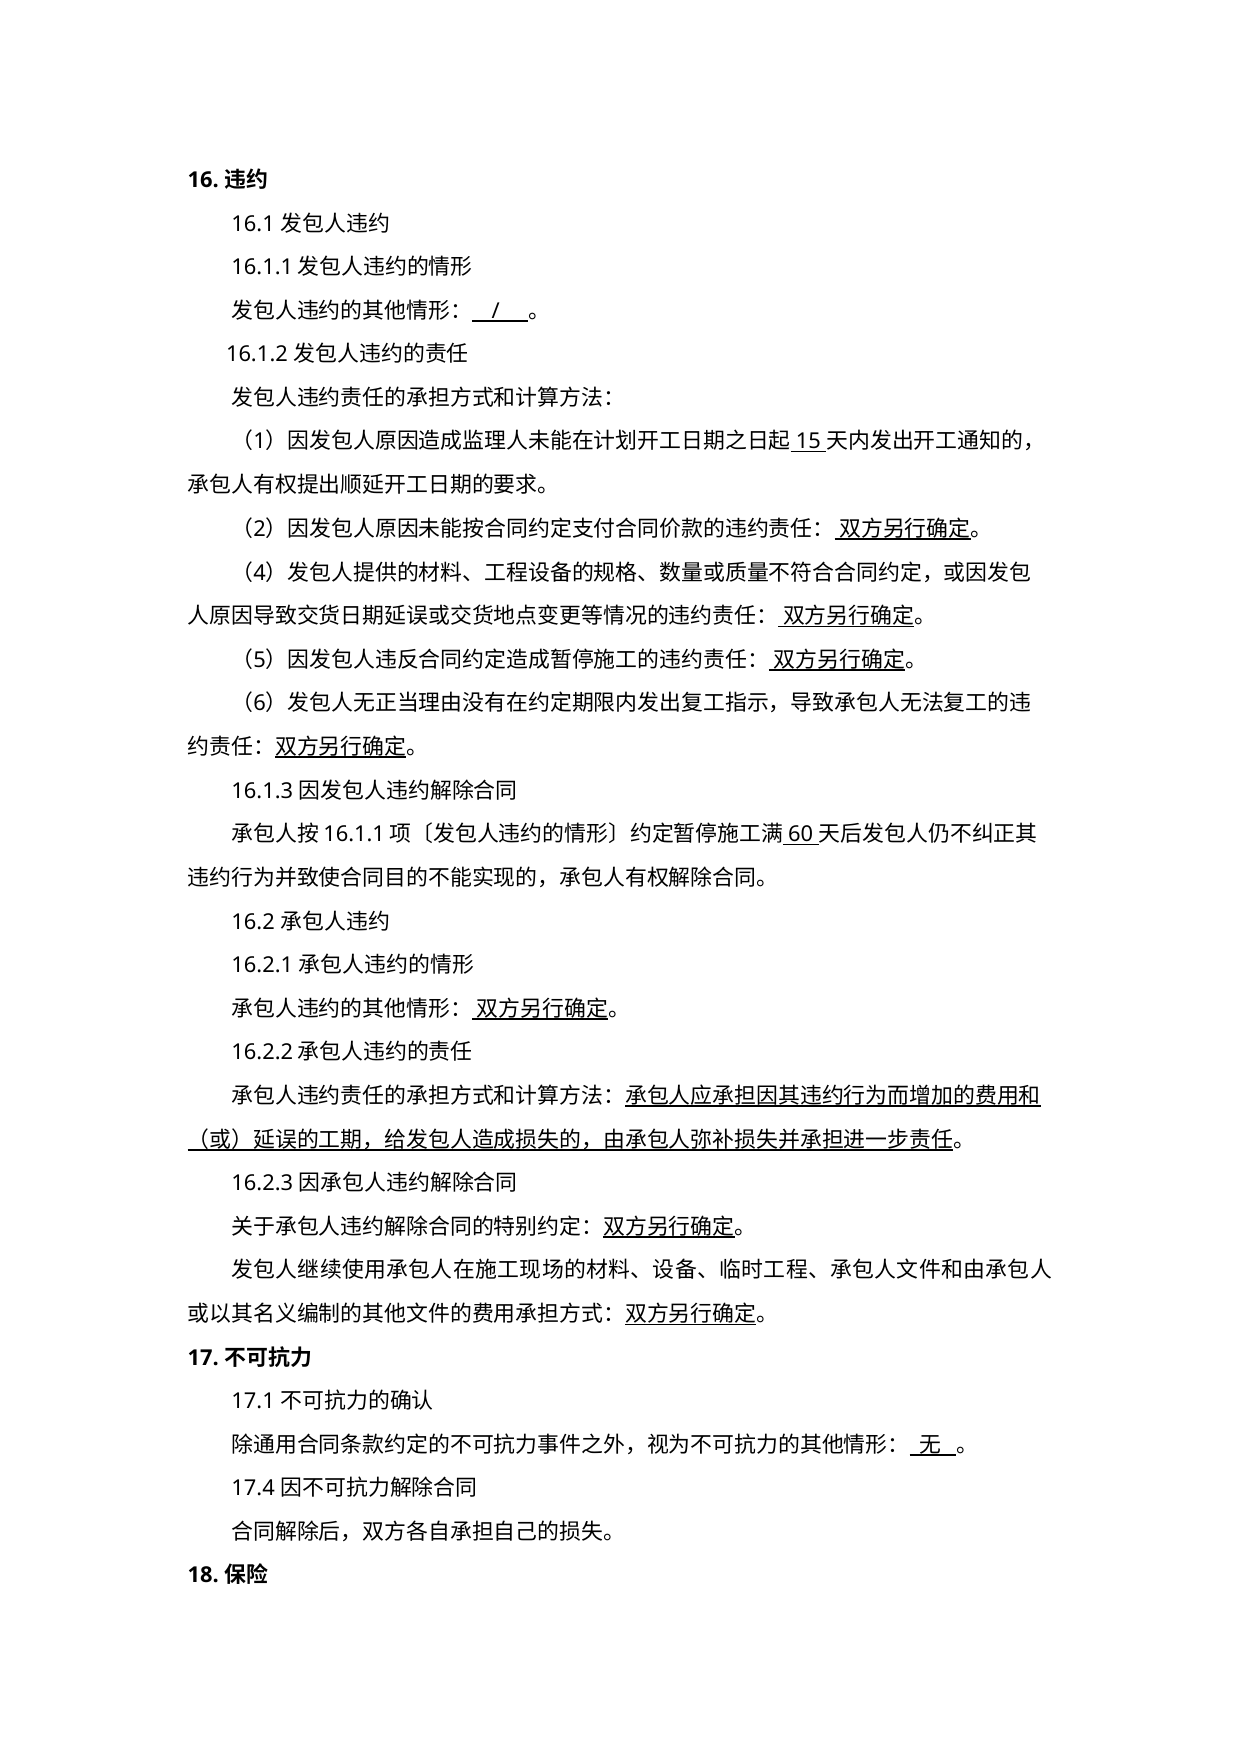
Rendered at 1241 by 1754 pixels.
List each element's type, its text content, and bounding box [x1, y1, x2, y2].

text 16.2.3 因承包人违约解除合同 [187, 1165, 1053, 1197]
text 16.1 发包人违约 [187, 206, 1053, 238]
text 承包人违约的其他情形： 双方另行确定。 [187, 991, 1053, 1023]
text 16.2.2承包人违约的责任 [187, 1034, 1053, 1067]
text 16.2 承包人违约 [187, 903, 1053, 936]
text 关于承包人违约解除合同的特别约定：双方另行确定。 [187, 1208, 1053, 1241]
text （6）发包人无正当理由没有在约定期限内发出复工指示，导致承包人无法复工的违约责任：双方另行确定。 [187, 685, 1053, 761]
text 16.1.1发包人违约的情形 [187, 249, 1053, 282]
text 16.1.3 因发包人违约解除合同 [187, 772, 1053, 805]
subtitle 16. 违约 [187, 162, 1053, 194]
text （1）因发包人原因造成监理人未能在计划开工日期之日起 15 天内发出开工通知的，承包人有权提出顺延开工日期的要求。 [187, 423, 1053, 499]
text （5）因发包人违反合同约定造成暂停施工的违约责任： 双方另行确定。 [187, 642, 1053, 674]
text （4）发包人提供的材料、工程设备的规格、数量或质量不符合合同约定，或因发包人原因导致交货日期延误或交货地点变更等情况的违约责任： 双方另行确定。 [187, 554, 1053, 631]
text 承包人按16.1.1项〔发包人违约的情形〕约定暂停施工满 60 天后发包人仍不纠正其违约行为并致使合同目的不能实现的，承包人有权解除合同。 [187, 816, 1053, 892]
text 发包人违约责任的承担方式和计算方法： [187, 380, 1053, 412]
text 16.2.1 承包人违约的情形 [187, 947, 1053, 979]
text （2）因发包人原因未能按合同约定支付合同价款的违约责任： 双方另行确定。 [187, 511, 1053, 543]
text 17. 不可抗力 [187, 1339, 1053, 1372]
text 18. 保险 [187, 1557, 1053, 1590]
text 发包人违约的其他情形： / 。 [187, 293, 1053, 325]
text 17.1 不可抗力的确认 [187, 1383, 1053, 1416]
text 合同解除后，双方各自承担自己的损失。 [187, 1514, 1053, 1546]
text 17.4 因不可抗力解除合同 [187, 1470, 1053, 1503]
text 除通用合同条款约定的不可抗力事件之外，视为不可抗力的其他情形： 无 。 [187, 1427, 1053, 1459]
text 发包人继续使用承包人在施工现场的材料、设备、临时工程、承包人文件和由承包人或以其名义编制的其他文件的费用承担方式：双方另行确定。 [187, 1252, 1053, 1328]
text 16.1.2 发包人违约的责任 [203, 336, 1053, 369]
text 承包人违约责任的承担方式和计算方法：承包人应承担因其违约行为而增加的费用和（或）延误的工期，给发包人造成损失的，由承包人弥补损失并承担进一步责任。 [187, 1078, 1053, 1154]
